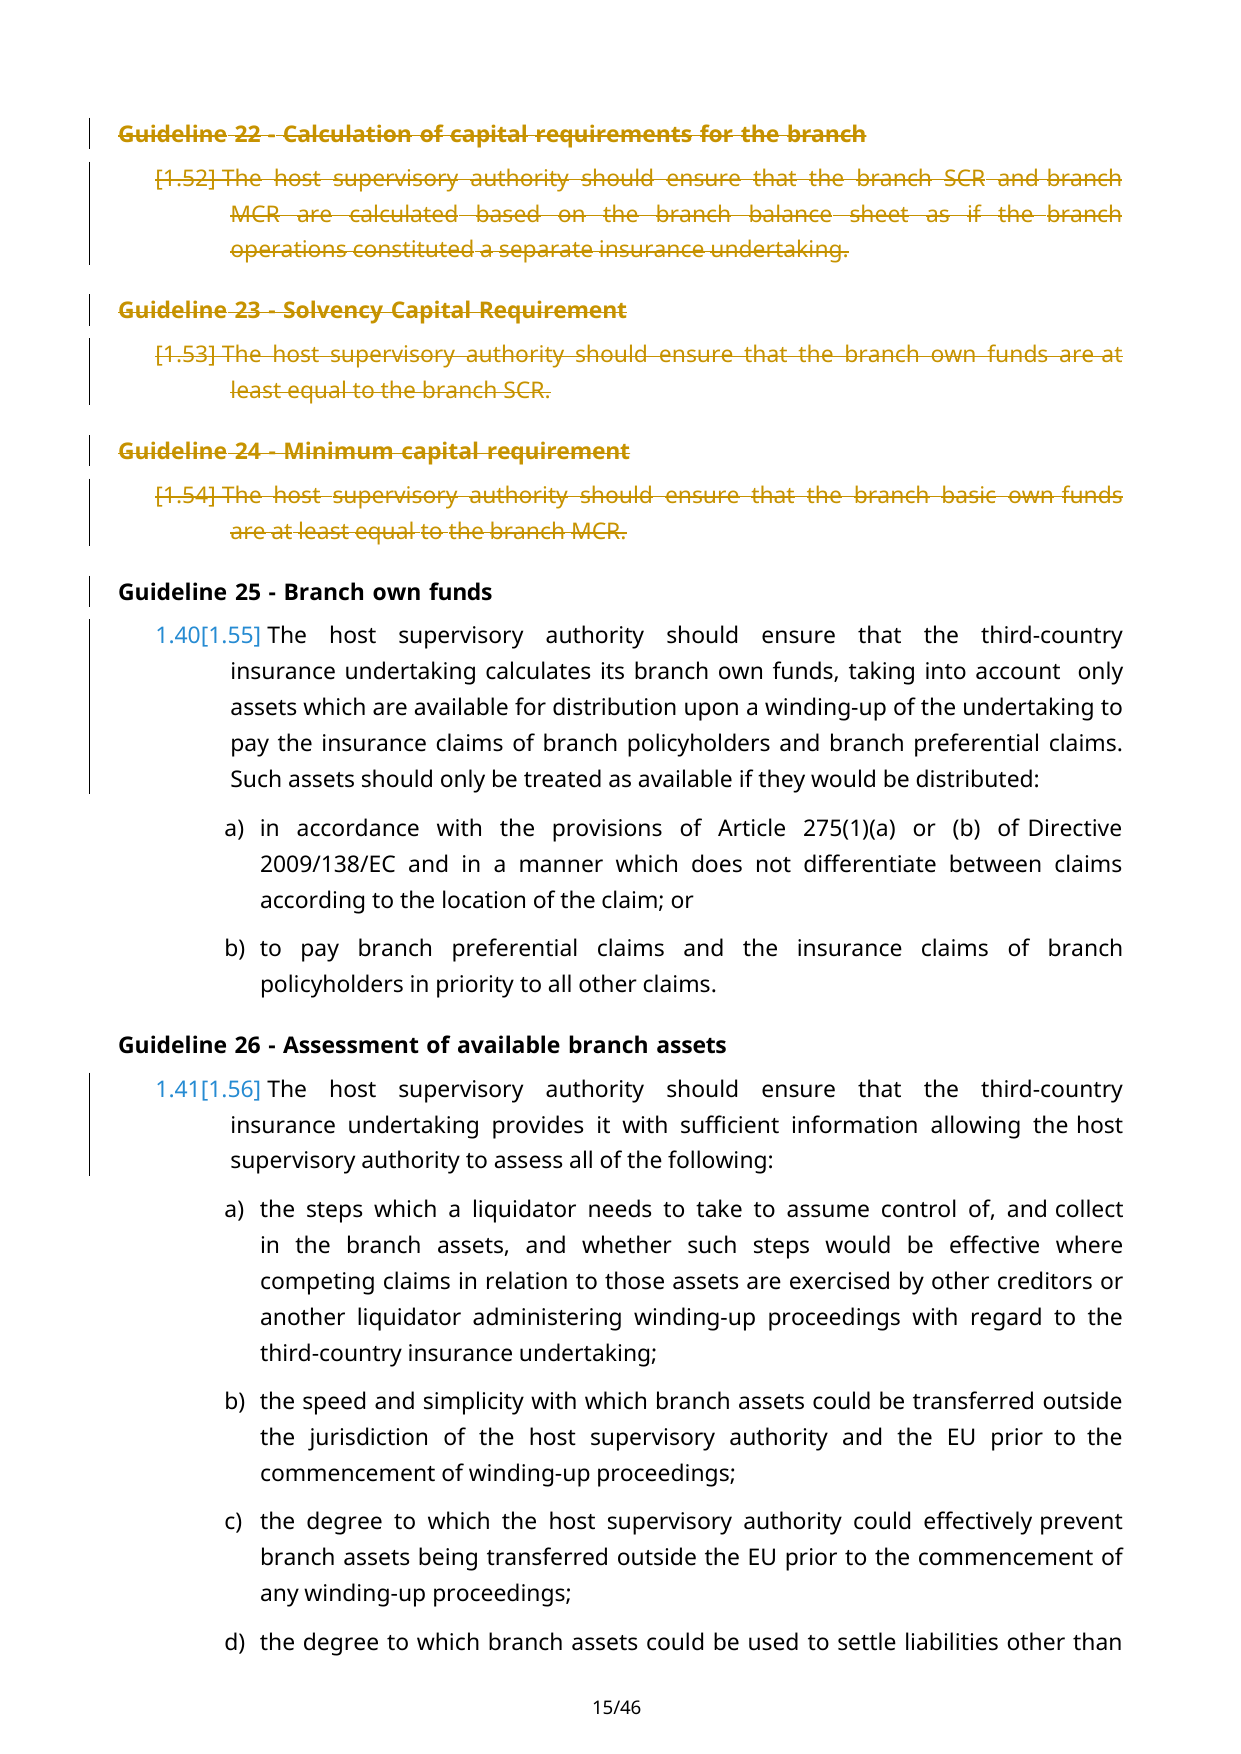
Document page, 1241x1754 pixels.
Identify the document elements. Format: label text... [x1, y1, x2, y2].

list the speed and simplicity with which branch assets could be transferred outside the jurisdiction of the host supervisory authority and the EU prior to the commencement of winding-up proceedings; [224, 1385, 1123, 1488]
list The host supervisory authority should ensure that the third-country insurance undertaking calculates its branch own funds, taking into account only assets which are available for distribution upon a winding-up of the undertaking to pay the insurance claims of branch policyholders and branch preferential claims. Such assets should only be treated as available if they would be distributed: [155, 619, 1123, 794]
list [224, 1626, 1123, 1657]
list the degree to which the host supervisory authority could effectively prevent branch assets being transferred outside the EU prior to the commencement of any winding-up proceedings; [224, 1505, 1123, 1608]
list to pay branch preferential claims and the insurance claims of branch policyholders in priority to all other claims. [224, 932, 1123, 999]
list in accordance with the provisions of Article 275(1)(a) or (b) of Directive 2009/138/EC and in a manner which does not differentiate between claims according to the location of the claim; or [224, 812, 1123, 915]
list The host supervisory authority should ensure that the third-country insurance undertaking provides it with sufficient information allowing the host supervisory authority to assess all of the following: [155, 1073, 1123, 1176]
subtitle Guideline 25 - Branch own funds [118, 576, 1136, 607]
list the steps which a liquidator needs to take to assume control of, and collect in the branch assets, and whether such steps would be effective where competing claims in relation to those assets are exercised by other creditors or another liquidator administering winding-up proceedings with regard to the third-country insurance undertaking; [224, 1193, 1123, 1368]
subtitle Guideline 26 - Assessment of available branch assets [118, 1029, 1136, 1060]
